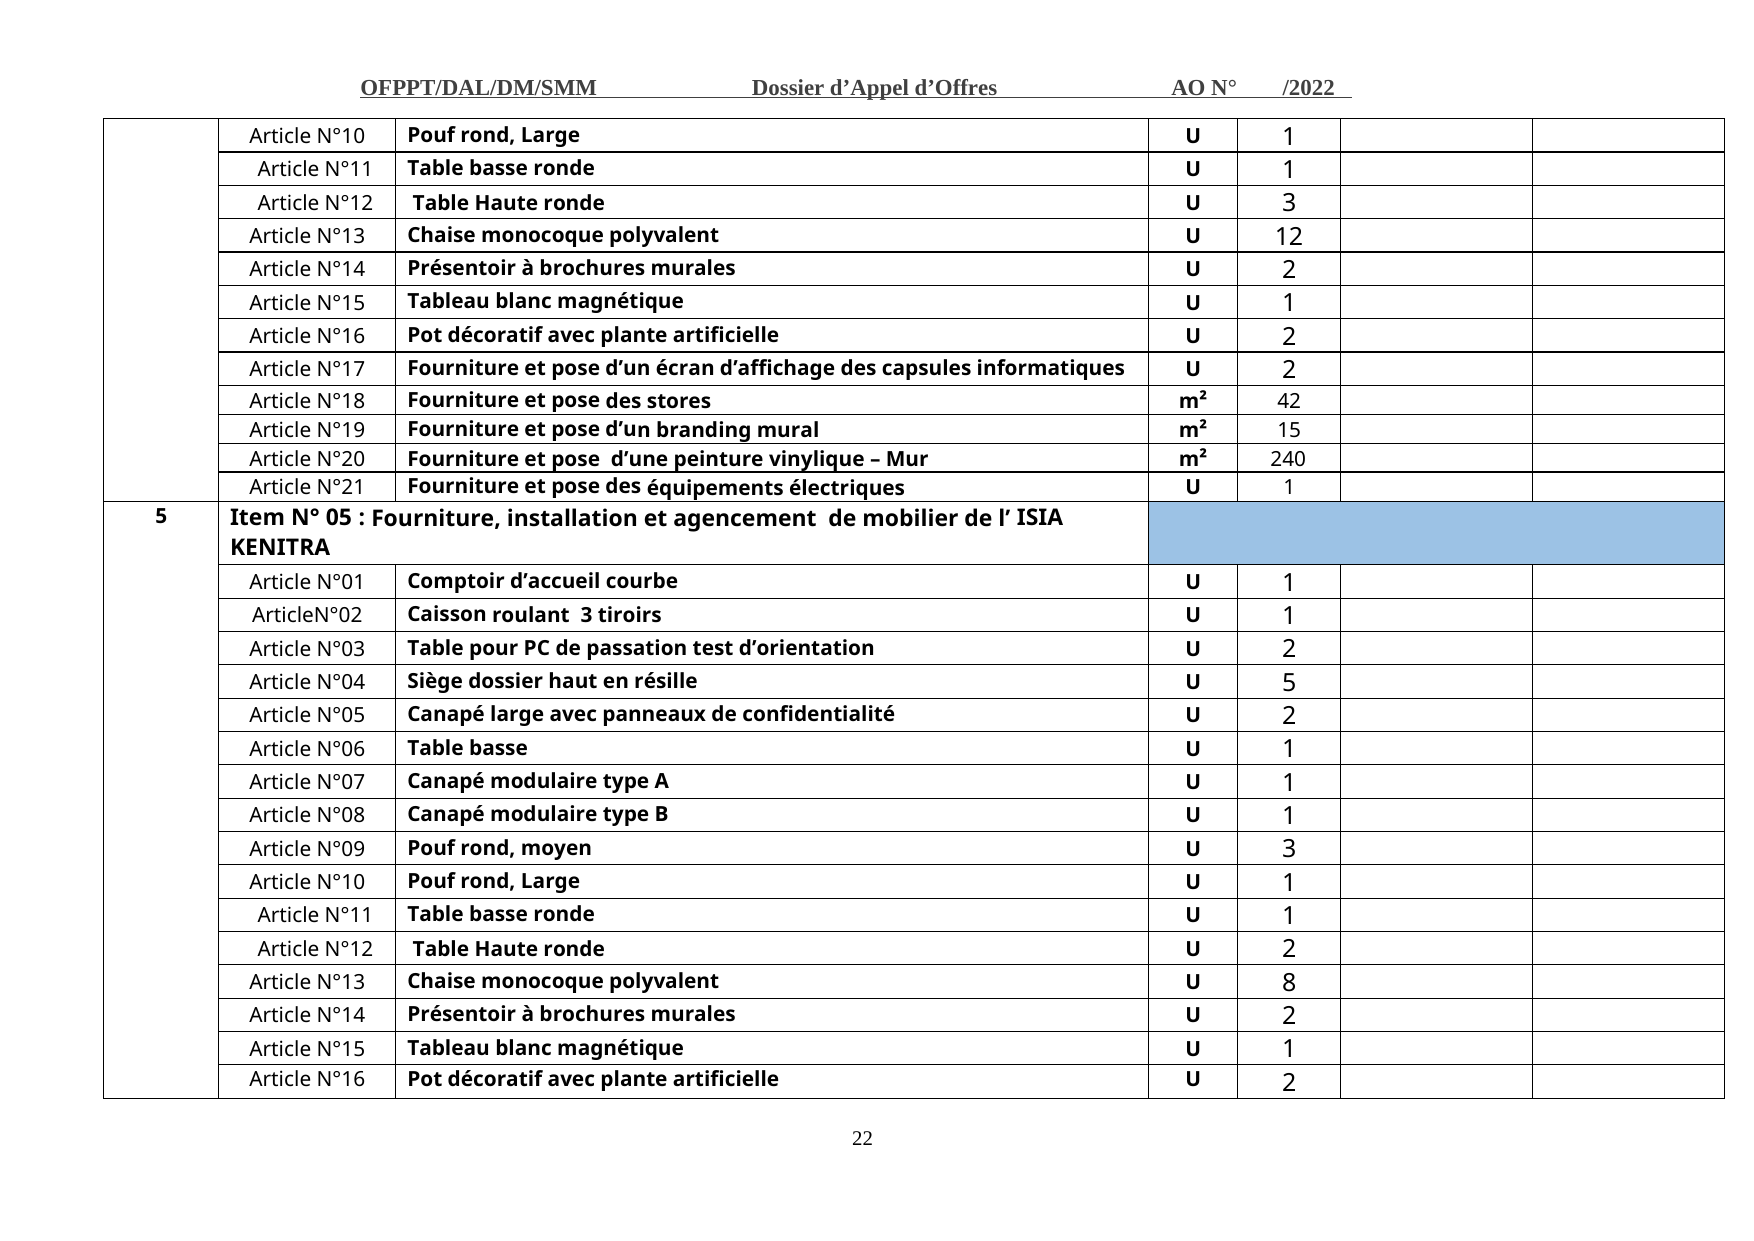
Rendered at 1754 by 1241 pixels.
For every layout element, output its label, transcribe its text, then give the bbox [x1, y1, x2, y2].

table_cell U [1149, 1065, 1237, 1097]
table_cell [1533, 765, 1724, 797]
table_cell [1533, 699, 1724, 731]
table_cell [1341, 832, 1532, 864]
table_cell Table basse [396, 732, 1148, 764]
table_cell [1533, 444, 1724, 471]
table_cell 8 [1238, 965, 1340, 997]
table_cell Table Haute ronde [396, 186, 1148, 218]
table_cell Table basse ronde [396, 153, 1148, 185]
table_cell 5 [1238, 665, 1340, 697]
table_cell [1341, 732, 1532, 764]
table_cell 1 [1238, 865, 1340, 897]
table_cell Article N°20 [219, 444, 395, 471]
table_cell 1 [1238, 153, 1340, 185]
table_cell [1533, 253, 1724, 285]
table_cell [1341, 386, 1532, 414]
table_cell 1 [1238, 1032, 1340, 1064]
table_cell Caisson roulant 3 tiroirs [396, 599, 1148, 631]
table_cell Fourniture et pose des équipements électriques [396, 473, 1148, 501]
table_cell [1533, 832, 1724, 864]
table_cell [1533, 665, 1724, 697]
table_cell Pot décoratif avec plante artificielle [396, 1065, 1148, 1097]
table_cell [1533, 565, 1724, 597]
table_cell [1533, 186, 1724, 218]
table_cell [1341, 444, 1532, 471]
table_cell 12 [1238, 219, 1340, 251]
table_cell U [1149, 632, 1237, 664]
table_cell Article N°15 [219, 286, 395, 318]
table_cell Item N° 05 : Fourniture, installation et agencement de mobilier de l’ ISIA KENITRA [219, 502, 1148, 564]
table_cell U [1149, 732, 1237, 764]
table_cell Article N°07 [219, 765, 395, 797]
table_cell U [1149, 153, 1237, 185]
table_cell [1533, 899, 1724, 931]
table_cell ArticleN°02 [219, 599, 395, 631]
table_cell [1341, 665, 1532, 697]
table_cell Fourniture et pose des stores [396, 386, 1148, 414]
table_cell [1533, 865, 1724, 897]
table_cell 2 [1238, 319, 1340, 351]
table_cell [1341, 1065, 1532, 1097]
table_cell Article N°14 [219, 253, 395, 285]
table_cell 42 [1238, 386, 1340, 414]
table_cell 240 [1238, 444, 1340, 471]
table_cell U [1149, 965, 1237, 997]
table_cell Article N°06 [219, 732, 395, 764]
table_cell U [1149, 799, 1237, 831]
table_cell Article N°14 [219, 999, 395, 1031]
table_cell U [1149, 932, 1237, 964]
table_cell [1341, 765, 1532, 797]
table_cell Article N°17 [219, 353, 395, 385]
table_cell U [1149, 353, 1237, 385]
table_cell U [1149, 253, 1237, 285]
table_cell Présentoir à brochures murales [396, 253, 1148, 285]
table_cell 2 [1238, 253, 1340, 285]
table_cell Pouf rond, Large [396, 865, 1148, 897]
table_cell Article N°10 [219, 119, 395, 151]
table_cell [1341, 965, 1532, 997]
table_cell 1 [1238, 119, 1340, 151]
table_cell [1533, 932, 1724, 964]
table_cell m² [1149, 415, 1237, 443]
table_cell Article N°09 [219, 832, 395, 864]
table_cell [1533, 732, 1724, 764]
table_cell [1341, 799, 1532, 831]
table_cell Article N°15 [219, 1032, 395, 1064]
table_cell [1533, 286, 1724, 318]
table_cell [1341, 473, 1532, 501]
table_cell 2 [1238, 1065, 1340, 1097]
table_cell [1341, 153, 1532, 185]
table_cell U [1149, 865, 1237, 897]
table_cell [1341, 286, 1532, 318]
table_cell U [1149, 899, 1237, 931]
table_cell U [1149, 319, 1237, 351]
table_cell Fourniture et pose d’un écran d’affichage des capsules informatiques [396, 353, 1148, 385]
table_cell U [1149, 599, 1237, 631]
table_cell Table pour PC de passation test d’orientation [396, 632, 1148, 664]
table_cell [1533, 965, 1724, 997]
table_cell U [1149, 765, 1237, 797]
table_cell U [1149, 999, 1237, 1031]
table_cell 3 [1238, 832, 1340, 864]
table_cell [1533, 119, 1724, 151]
table_cell 2 [1238, 632, 1340, 664]
table_cell 3 [1238, 186, 1340, 218]
table_cell Pot décoratif avec plante artificielle [396, 319, 1148, 351]
table_cell Tableau blanc magnétique [396, 286, 1148, 318]
table_cell 1 [1238, 473, 1340, 501]
table_cell Chaise monocoque polyvalent [396, 219, 1148, 251]
table_cell 15 [1238, 415, 1340, 443]
table_cell U [1149, 565, 1237, 597]
table_cell [1149, 502, 1724, 564]
table_cell 1 [1238, 765, 1340, 797]
table_cell [1341, 319, 1532, 351]
table_cell Chaise monocoque polyvalent [396, 965, 1148, 997]
table_cell [1341, 353, 1532, 385]
table_cell [1533, 153, 1724, 185]
table_cell [1341, 999, 1532, 1031]
table_cell [1341, 865, 1532, 897]
table_cell [1341, 899, 1532, 931]
table_cell Article N°12 [219, 186, 395, 218]
table_cell Article N°13 [219, 219, 395, 251]
table_cell 2 [1238, 699, 1340, 731]
table_cell [1341, 699, 1532, 731]
table_cell U [1149, 665, 1237, 697]
table_cell [1341, 632, 1532, 664]
table_cell Canapé modulaire type B [396, 799, 1148, 831]
table_cell U [1149, 186, 1237, 218]
table_cell 1 [1238, 799, 1340, 831]
table_cell Article N°16 [219, 319, 395, 351]
table_cell Article N°04 [219, 665, 395, 697]
table_cell Table basse ronde [396, 899, 1148, 931]
table_cell [1533, 386, 1724, 414]
table_cell Article N°08 [219, 799, 395, 831]
table_cell Article N°21 [219, 473, 395, 501]
table_cell 2 [1238, 932, 1340, 964]
table_cell Pouf rond, moyen [396, 832, 1148, 864]
table_cell 1 [1238, 899, 1340, 931]
table_cell Article N°03 [219, 632, 395, 664]
table_cell [1341, 932, 1532, 964]
table_cell Article N°18 [219, 386, 395, 414]
table_cell Article N°10 [219, 865, 395, 897]
table_cell Présentoir à brochures murales [396, 999, 1148, 1031]
table_cell [1533, 353, 1724, 385]
table_cell Article N°16 [219, 1065, 395, 1097]
table_cell Comptoir d’accueil courbe [396, 565, 1148, 597]
table_cell Fourniture et pose d’une peinture vinylique – Mur [396, 444, 1148, 471]
table_cell 2 [1238, 353, 1340, 385]
table_cell [1341, 253, 1532, 285]
table_cell [1533, 1032, 1724, 1064]
table_cell U [1149, 1032, 1237, 1064]
table_cell [1341, 119, 1532, 151]
table_cell 1 [1238, 599, 1340, 631]
table_cell Siège dossier haut en résille [396, 665, 1148, 697]
table_cell U [1149, 473, 1237, 501]
table_cell U [1149, 286, 1237, 318]
table_cell [1533, 219, 1724, 251]
table_cell 1 [1238, 286, 1340, 318]
table_cell Article N°05 [219, 699, 395, 731]
table_cell Canapé large avec panneaux de confidentialité [396, 699, 1148, 731]
table_cell Canapé modulaire type A [396, 765, 1148, 797]
table_cell m² [1149, 386, 1237, 414]
table_cell U [1149, 119, 1237, 151]
table_cell 2 [1238, 999, 1340, 1031]
table_cell [1341, 186, 1532, 218]
table_cell [1341, 1032, 1532, 1064]
table_cell [1533, 799, 1724, 831]
table_cell [1533, 415, 1724, 443]
table_cell [1533, 632, 1724, 664]
table_cell [1341, 565, 1532, 597]
table_cell Article N°11 [219, 899, 395, 931]
table_cell [1341, 599, 1532, 631]
table_cell U [1149, 699, 1237, 731]
table_cell 5 [104, 502, 218, 1097]
table_cell Table Haute ronde [396, 932, 1148, 964]
table_cell [1533, 473, 1724, 501]
table_cell [1533, 599, 1724, 631]
table_cell Article N°12 [219, 932, 395, 964]
table_cell U [1149, 219, 1237, 251]
table_cell [1341, 219, 1532, 251]
table_cell Tableau blanc magnétique [396, 1032, 1148, 1064]
table_cell Pouf rond, Large [396, 119, 1148, 151]
table_cell Article N°13 [219, 965, 395, 997]
table_cell [1533, 999, 1724, 1031]
table_cell U [1149, 832, 1237, 864]
table_cell Fourniture et pose d’un branding mural [396, 415, 1148, 443]
table_cell [1533, 1065, 1724, 1097]
table_cell Article N°01 [219, 565, 395, 597]
table_cell m² [1149, 444, 1237, 471]
table_cell 1 [1238, 732, 1340, 764]
table_cell 1 [1238, 565, 1340, 597]
table_cell [1533, 319, 1724, 351]
table_cell Article N°11 [219, 153, 395, 185]
table_cell Article N°19 [219, 415, 395, 443]
table_cell [1341, 415, 1532, 443]
